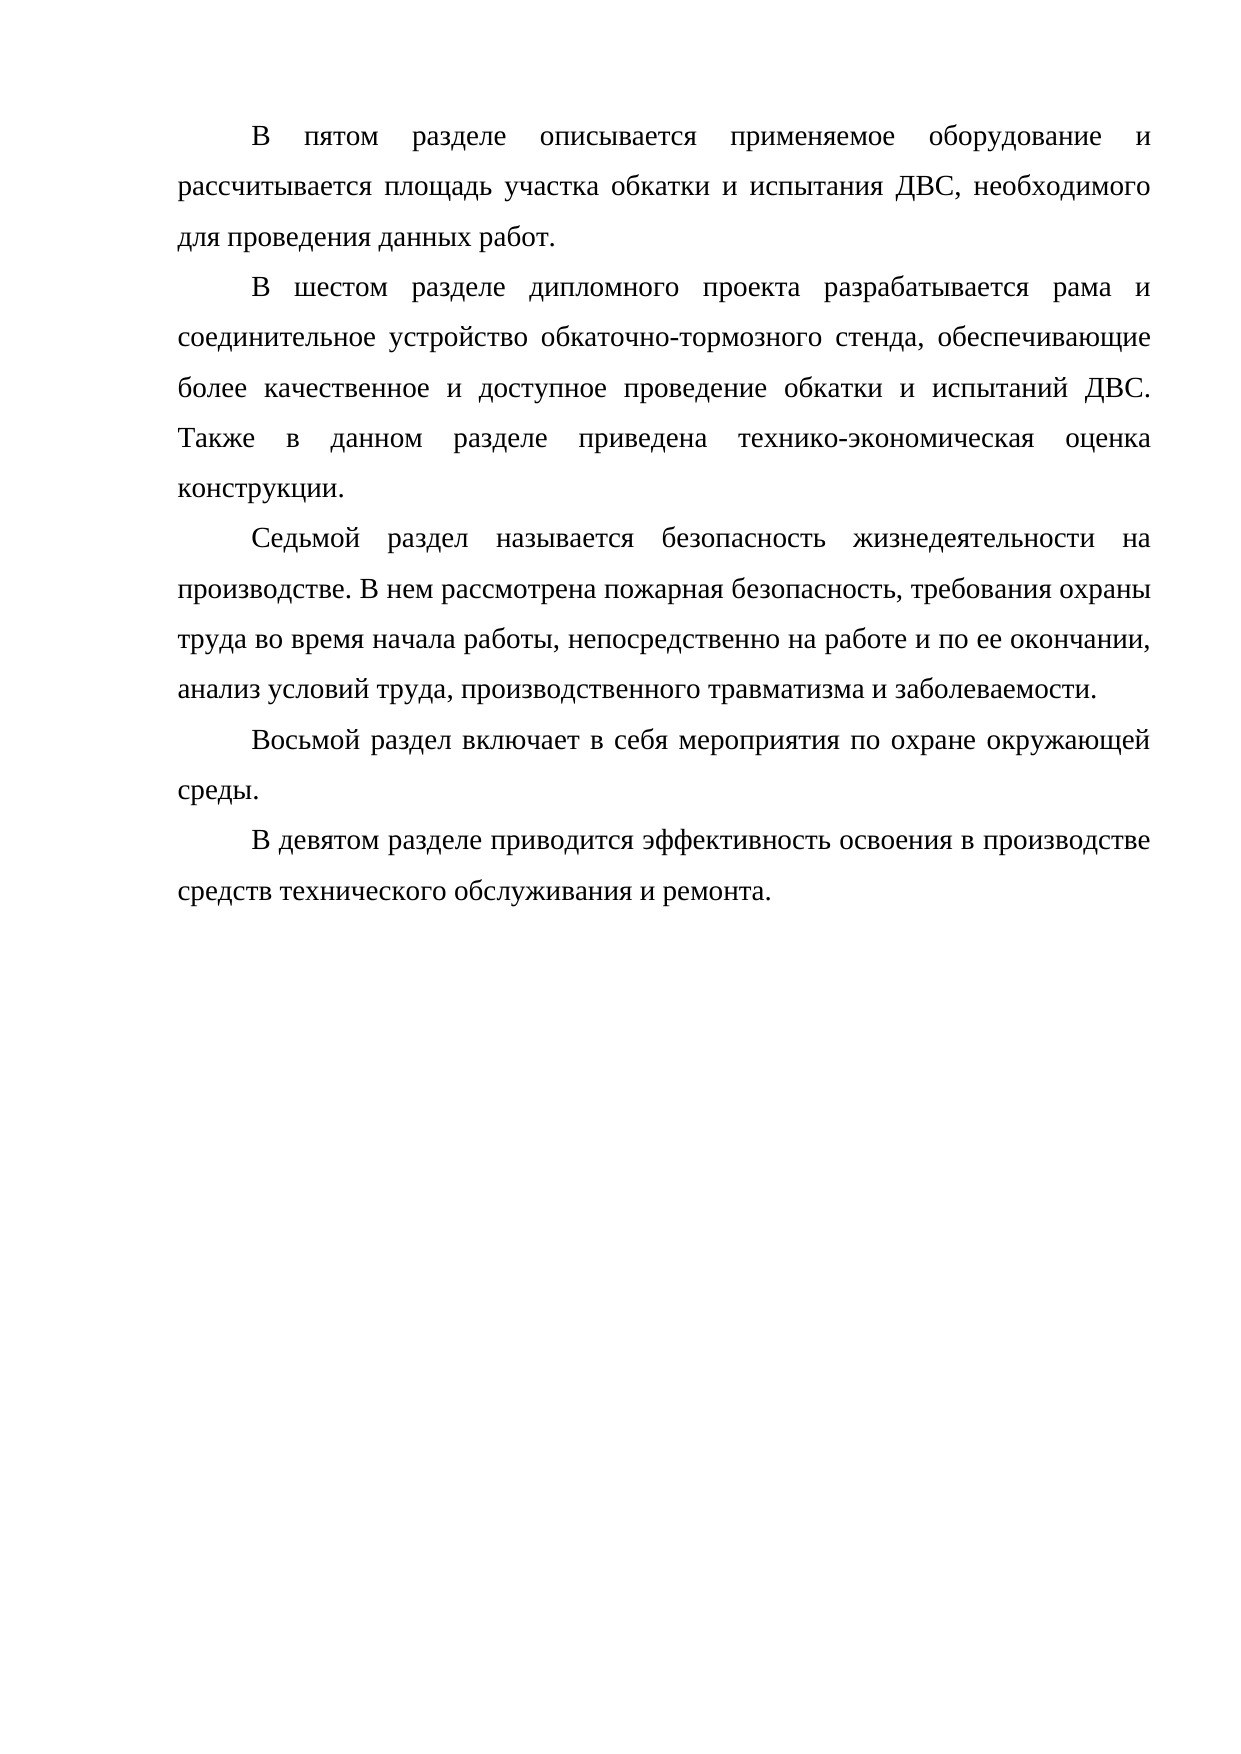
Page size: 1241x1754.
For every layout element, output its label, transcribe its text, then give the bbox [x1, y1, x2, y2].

text Восьмой раздел включает в себя мероприятия по охране окружающей среды. [177, 722, 1152, 806]
text В пятом разделе описывается применяемое оборудование и рассчитывается площадь участка обкатки и испытания ДВС, необходимого для проведения данных работ. [177, 118, 1152, 252]
text В девятом разделе приводится эффективность освоения в производстве средств технического обслуживания и ремонта. [177, 822, 1152, 906]
text Седьмой раздел называется безопасность жизнедеятельности на производстве. В нем рассмотрена пожарная безопасность, требования охраны труда во время начала работы, непосредственно на работе и по ее окончании, анализ условий труда, производственного травматизма и заболеваемости. [177, 521, 1152, 705]
text В шестом разделе дипломного проекта разрабатывается рама и соединительное устройство обкаточно-тормозного стенда, обеспечивающие более качественное и доступное проведение обкатки и испытаний ДВС. Также в данном разделе приведена технико-экономическая оценка конструкции. [177, 269, 1152, 504]
